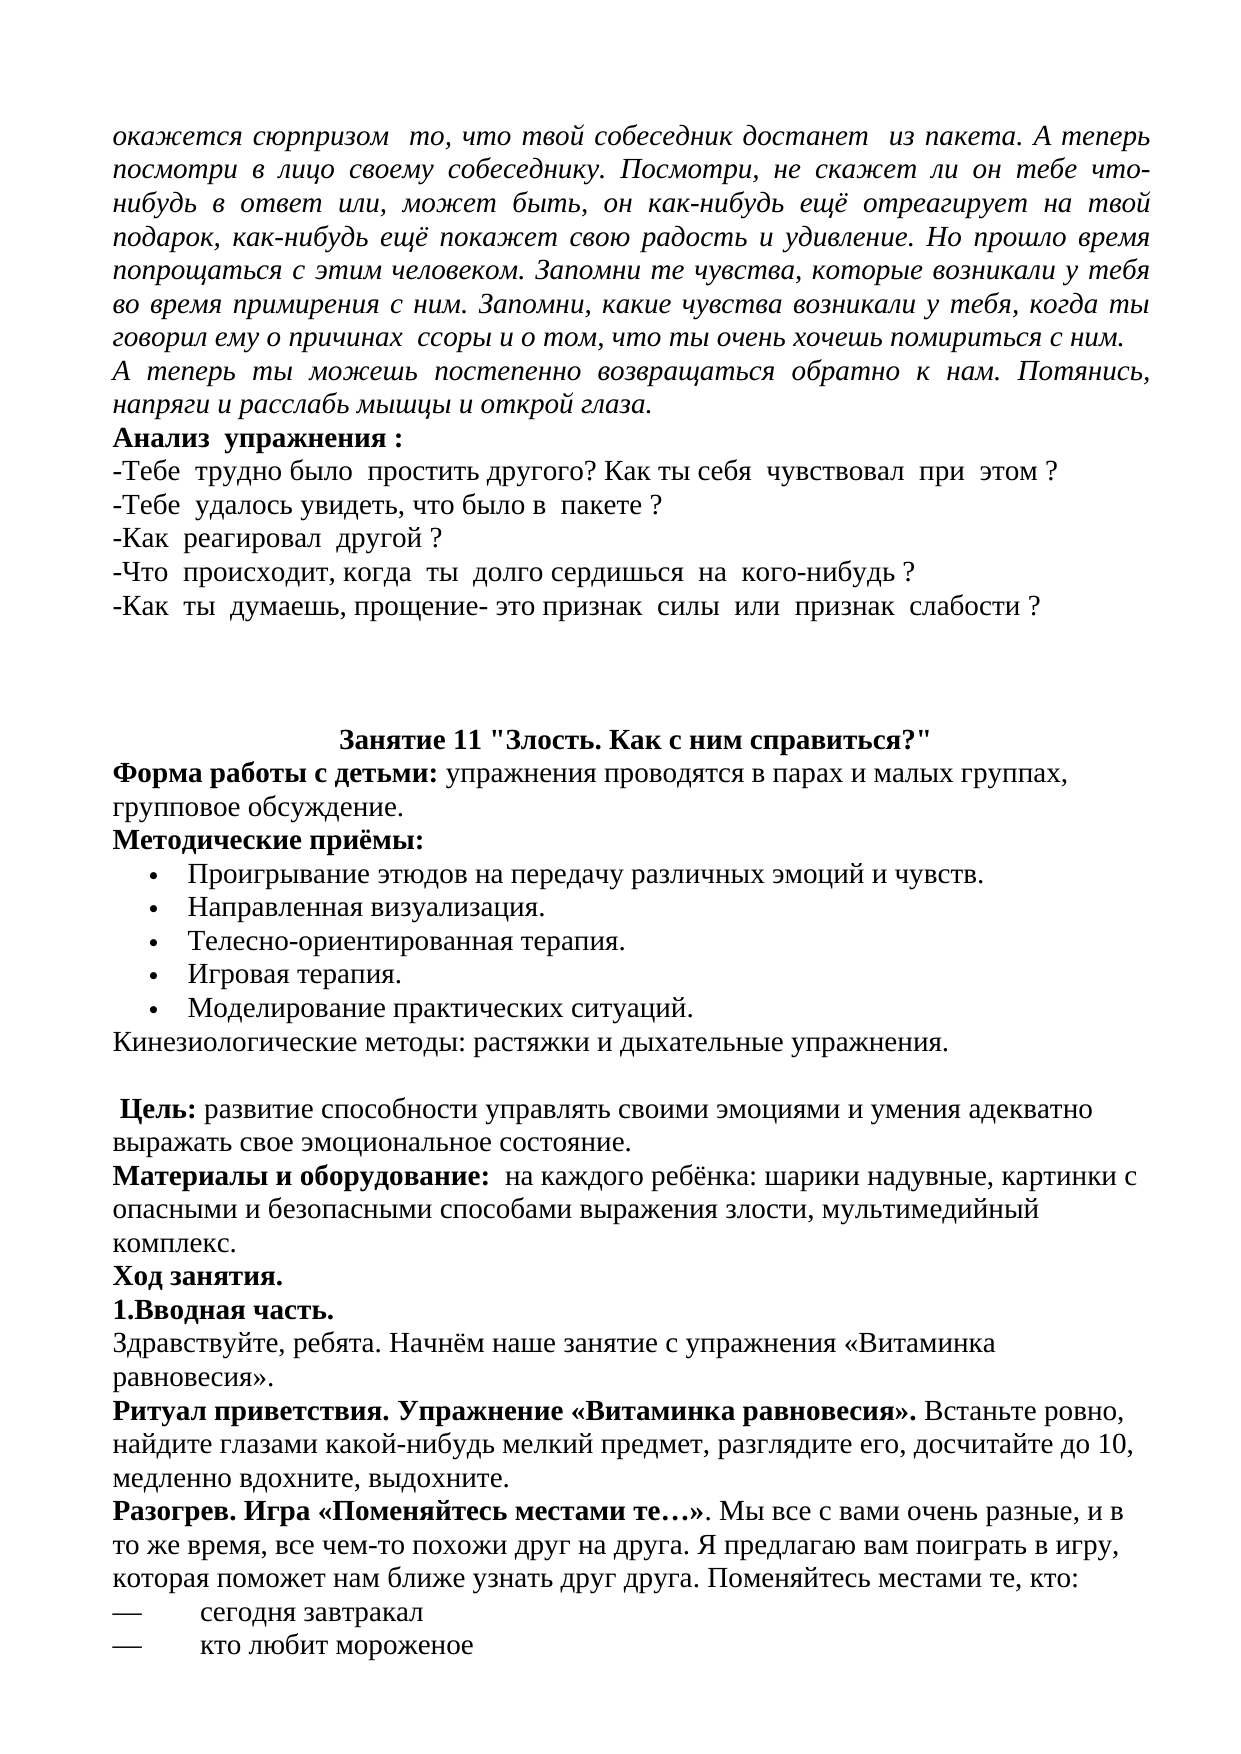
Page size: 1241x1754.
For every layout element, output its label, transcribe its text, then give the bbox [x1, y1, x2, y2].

text -Тебе трудно было простить другого? Как ты себя чувствовал при этом ? [112, 453, 1152, 487]
text Цель: развитие способности управлять своими эмоциями и умения адекватно выражать свое эмоциональное состояние. [112, 1091, 1152, 1158]
text Анализ упражнения : [112, 420, 1152, 453]
text Разогрев. Игра «Поменяйтесь местами те…». Мы все с вами очень разные, и в то же время, все чем-то похожи друг на друга. Я предлагаю вам поиграть в игру, которая поможет нам ближе узнать друг друга. Поменяйтесь местами те, кто: [112, 1493, 1152, 1594]
text -Как реагировал другой ? [112, 521, 1152, 554]
list Направленная визуализация. [150, 889, 1152, 923]
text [112, 1594, 1152, 1661]
text Кинезиологические методы: растяжки и дыхательные упражнения. [112, 1024, 1152, 1057]
list Моделирование практических ситуаций. [150, 990, 1152, 1024]
text А теперь ты можешь постепенно возвращаться обратно к нам. Потянись, напряги и расслабь мышцы и открой глаза. [112, 353, 1152, 420]
text Здравствуйте, ребята. Начнём наше занятие с упражнения «Витаминка равновесия». [112, 1326, 1152, 1393]
text -Тебе удалось увидеть, что было в пакете ? [112, 487, 1152, 521]
text Материалы и оборудование: на каждого ребёнка: шарики надувные, картинки с опасными и безопасными способами выражения злости, мультимедийный комплекс. [112, 1158, 1152, 1258]
text Методические приёмы: [112, 822, 1152, 856]
text -Что происходит, когда ты долго сердишься на кого-нибудь ? [112, 554, 1152, 588]
text Занятие 11 "Злость. Как с ним справиться?" [112, 722, 1152, 755]
text Ритуал приветствия. Упражнение «Витаминка равновесия». Встаньте ровно, найдите глазами какой-нибудь мелкий предмет, разглядите его, досчитайте до 10, медленно вдохните, выдохните. [112, 1393, 1152, 1493]
text 1.Вводная часть. [112, 1292, 1152, 1326]
list Игровая терапия. [150, 957, 1152, 990]
list Проигрывание этюдов на передачу различных эмоций и чувств. [150, 856, 1152, 889]
text -Как ты думаешь, прощение- это признак силы или признак слабости ? [112, 588, 1152, 621]
text Ход занятия. [112, 1258, 1152, 1292]
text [112, 118, 1152, 353]
list Телесно-ориентированная терапия. [150, 923, 1152, 957]
text Форма работы с детьми: упражнения проводятся в парах и малых группах, групповое обсуждение. [112, 755, 1152, 822]
